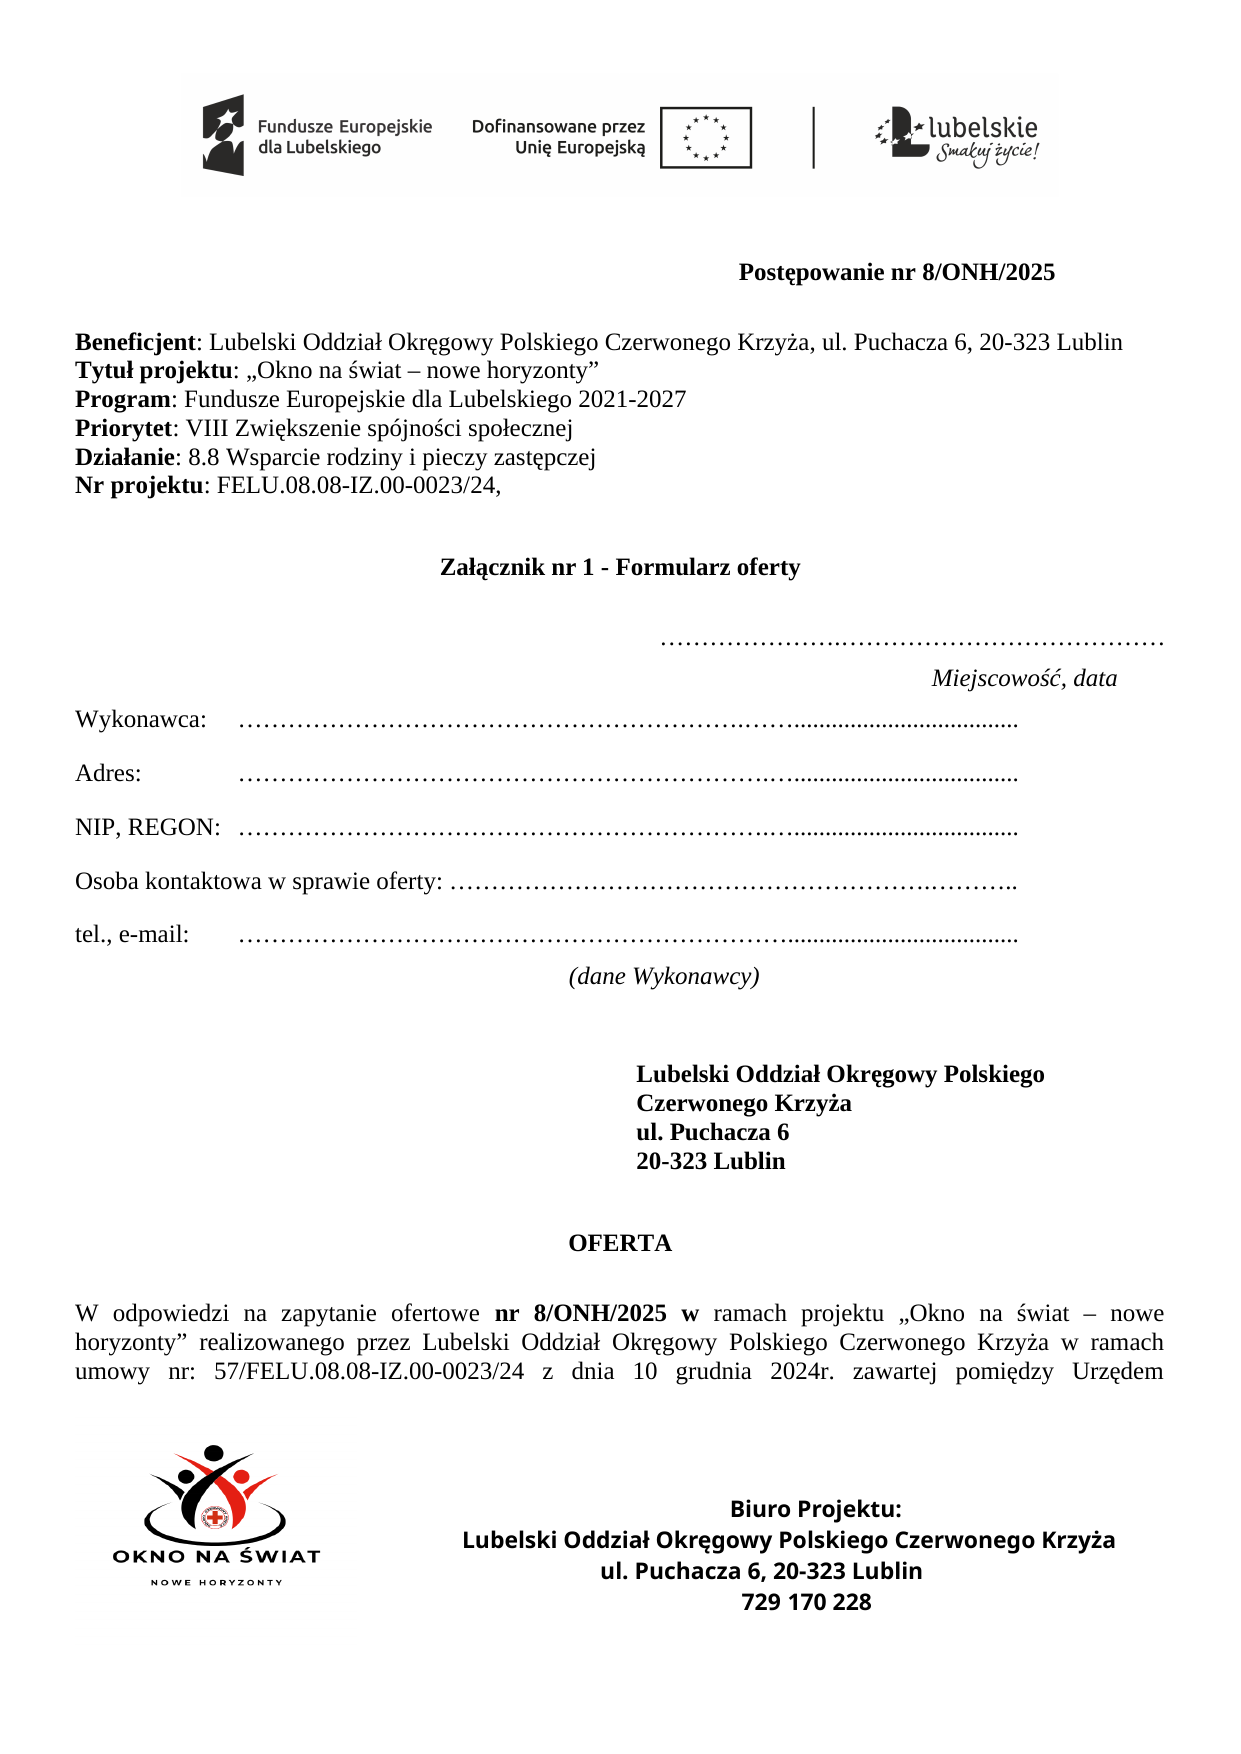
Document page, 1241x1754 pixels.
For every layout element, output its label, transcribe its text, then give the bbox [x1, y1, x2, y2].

text Działanie: 8.8 Wsparcie rodziny i pieczy zastępczej [75, 442, 1165, 471]
picture [181, 73, 1059, 197]
text Wykonawca: …………………………………………………….…….................................... [75, 704, 1165, 733]
text tel., e-mail: …………………………………………………………..................................... [75, 919, 1165, 948]
list 20-323 Lublin [636, 1146, 1165, 1174]
text Miejscowość, data [812, 663, 1165, 692]
list ul. Puchacza 6 [636, 1117, 1165, 1146]
text ………………….………………………………… [75, 622, 1165, 651]
text (dane Wykonawcy) [75, 961, 1165, 989]
text Osoba kontaktowa w sprawie oferty: ………………………………………………….……….. [75, 866, 1165, 894]
list Postępowanie nr 8/ONH/2025 [665, 257, 1165, 286]
text NIP, REGON: ……………………………………………………….….................................... [75, 812, 1165, 841]
picture [75, 1409, 357, 1645]
list Załącznik nr 1 - Formularz oferty [75, 552, 1165, 581]
text Tytuł projektu: „Okno na świat – nowe horyzonty” [75, 356, 1165, 384]
text Program: Fundusze Europejskie dla Lubelskiego 2021-2027 [75, 384, 1165, 413]
text OFERTA [75, 1228, 1165, 1257]
list Lubelski Oddział Okręgowy Polskiego Czerwonego Krzyża [636, 1059, 1165, 1117]
text Adres: ……………………………………………………….….................................... [75, 758, 1165, 787]
text Priorytet: VIII Zwiększenie spójności społecznej [75, 413, 1165, 442]
text Nr projektu: FELU.08.08-IZ.00-0023/24, [75, 471, 1165, 499]
text Beneficjent: Lubelski Oddział Okręgowy Polskiego Czerwonego Krzyża, ul. Puchacza 6, 20-323 Lublin [75, 327, 1165, 356]
